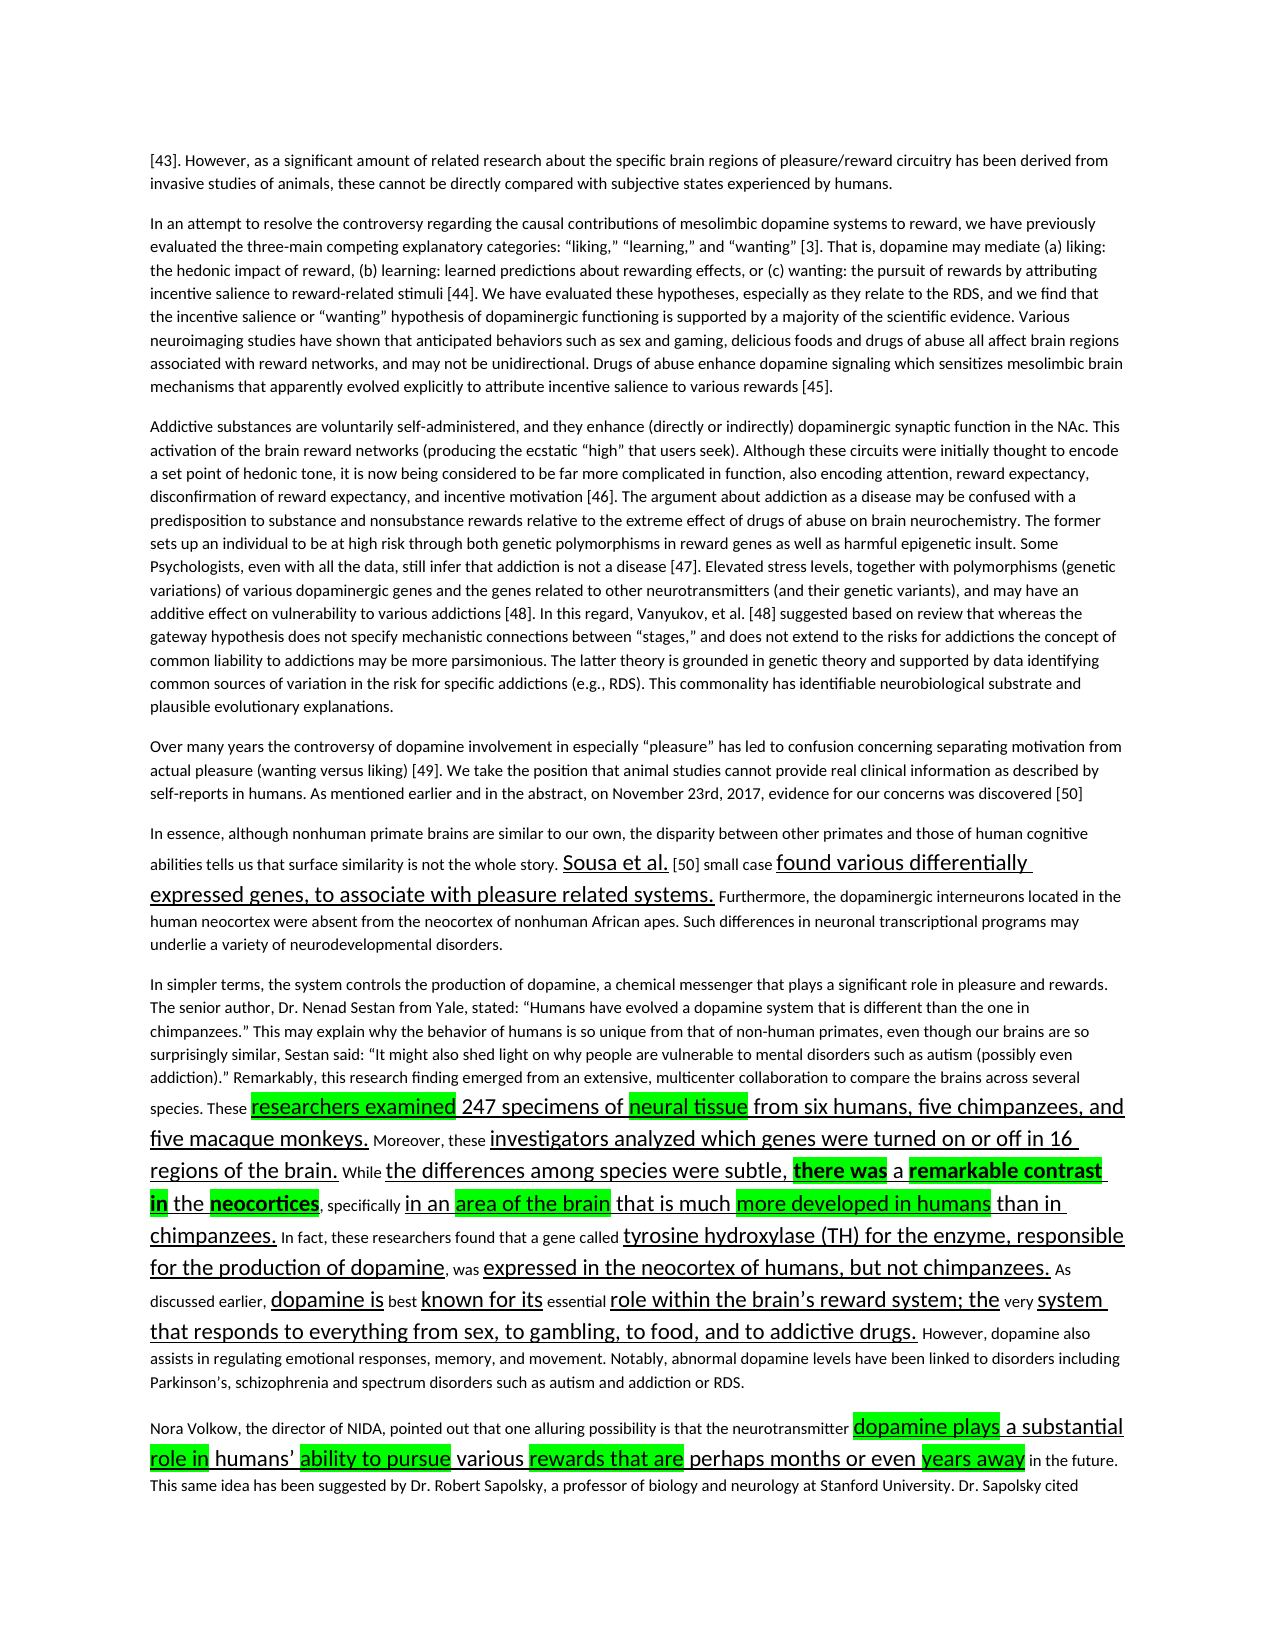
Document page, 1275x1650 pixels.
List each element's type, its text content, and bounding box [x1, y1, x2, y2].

text In simpler terms, the system controls the production of dopamine, a chemical messenger that plays a significant role in pleasure and rewards. The senior author, Dr. Nenad Sestan from Yale, stated: “Humans have evolved a dopamine system that is different than the one in chimpanzees.” This may explain why the behavior of humans is so unique from that of non-human primates, even though our brains are so surprisingly similar, Sestan said: “It might also shed light on why people are vulnerable to mental disorders such as autism (possibly even addiction).” Remarkably, this research finding emerged from an extensive, multicenter collaboration to compare the brains across several species. These researchers examined 247 specimens of neural tissue from six humans, five chimpanzees, and five macaque monkeys. Moreover, these investigators analyzed which genes were turned on or off in 16 regions of the brain. While the differences among species were subtle, there was a remarkable contrast in the neocortices, specifically in an area of the brain that is much more developed in humans than in chimpanzees. In fact, these researchers found that a gene called tyrosine hydroxylase (TH) for the enzyme, responsible for the production of dopamine, was expressed in the neocortex of humans, but not chimpanzees. As discussed earlier, dopamine is best known for its essential role within the brain’s reward system; the very system that responds to everything from sex, to gambling, to food, and to addictive drugs. However, dopamine also assists in regulating emotional responses, memory, and movement. Notably, abnormal dopamine levels have been linked to disorders including Parkinson’s, schizophrenia and spectrum disorders such as autism and addiction or RDS. [150, 974, 1125, 1392]
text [150, 150, 1125, 194]
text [150, 1412, 1125, 1495]
text Over many years the controversy of dopamine involvement in especially “pleasure” has led to confusion concerning separating motivation from actual pleasure (wanting versus liking) [49]. We take the position that animal studies cannot provide real clinical information as described by self-reports in humans. As mentioned earlier and in the abstract, on November 23rd, 2017, evidence for our concerns was discovered [50] [150, 737, 1125, 804]
text In essence, although nonhuman primate brains are similar to our own, the disparity between other primates and those of human cognitive abilities tells us that surface similarity is not the whole story. Sousa et al. [50] small case found various differentially expressed genes, to associate with pleasure related systems. Furthermore, the dopaminergic interneurons located in the human neocortex were absent from the neocortex of nonhuman African apes. Such differences in neuronal transcriptional programs may underlie a variety of neurodevelopmental disorders. [150, 823, 1125, 955]
text Addictive substances are voluntarily self-administered, and they enhance (directly or indirectly) dopaminergic synaptic function in the NAc. This activation of the brain reward networks (producing the ecstatic “high” that users seek). Although these circuits were initially thought to encode a set point of hedonic tone, it is now being considered to be far more complicated in function, also encoding attention, reward expectancy, disconfirmation of reward expectancy, and incentive motivation [46]. The argument about addiction as a disease may be confused with a predisposition to substance and nonsubstance rewards relative to the extreme effect of drugs of abuse on brain neurochemistry. The former sets up an individual to be at high risk through both genetic polymorphisms in reward genes as well as harmful epigenetic insult. Some Psychologists, even with all the data, still infer that addiction is not a disease [47]. Elevated stress levels, together with polymorphisms (genetic variations) of various dopaminergic genes and the genes related to other neurotransmitters (and their genetic variants), and may have an additive effect on vulnerability to various addictions [48]. In this regard, Vanyukov, et al. [48] suggested based on review that whereas the gateway hypothesis does not specify mechanistic connections between “stages,” and does not extend to the risks for addictions the concept of common liability to addictions may be more parsimonious. The latter theory is grounded in genetic theory and supported by data identifying common sources of variation in the risk for specific addictions (e.g., RDS). This commonality has identifiable neurobiological substrate and plausible evolutionary explanations. [150, 417, 1125, 717]
text In an attempt to resolve the controversy regarding the causal contributions of mesolimbic dopamine systems to reward, we have previously evaluated the three-main competing explanatory categories: “liking,” “learning,” and “wanting” [3]. That is, dopamine may mediate (a) liking: the hedonic impact of reward, (b) learning: learned predictions about rewarding effects, or (c) wanting: the pursuit of rewards by attributing incentive salience to reward-related stimuli [44]. We have evaluated these hypotheses, especially as they relate to the RDS, and we find that the incentive salience or “wanting” hypothesis of dopaminergic functioning is supported by a majority of the scientific evidence. Various neuroimaging studies have shown that anticipated behaviors such as sex and gaming, delicious foods and drugs of abuse all affect brain regions associated with reward networks, and may not be unidirectional. Drugs of abuse enhance dopamine signaling which sensitizes mesolimbic brain mechanisms that apparently evolved explicitly to attribute incentive salience to various rewards [45]. [150, 213, 1125, 397]
